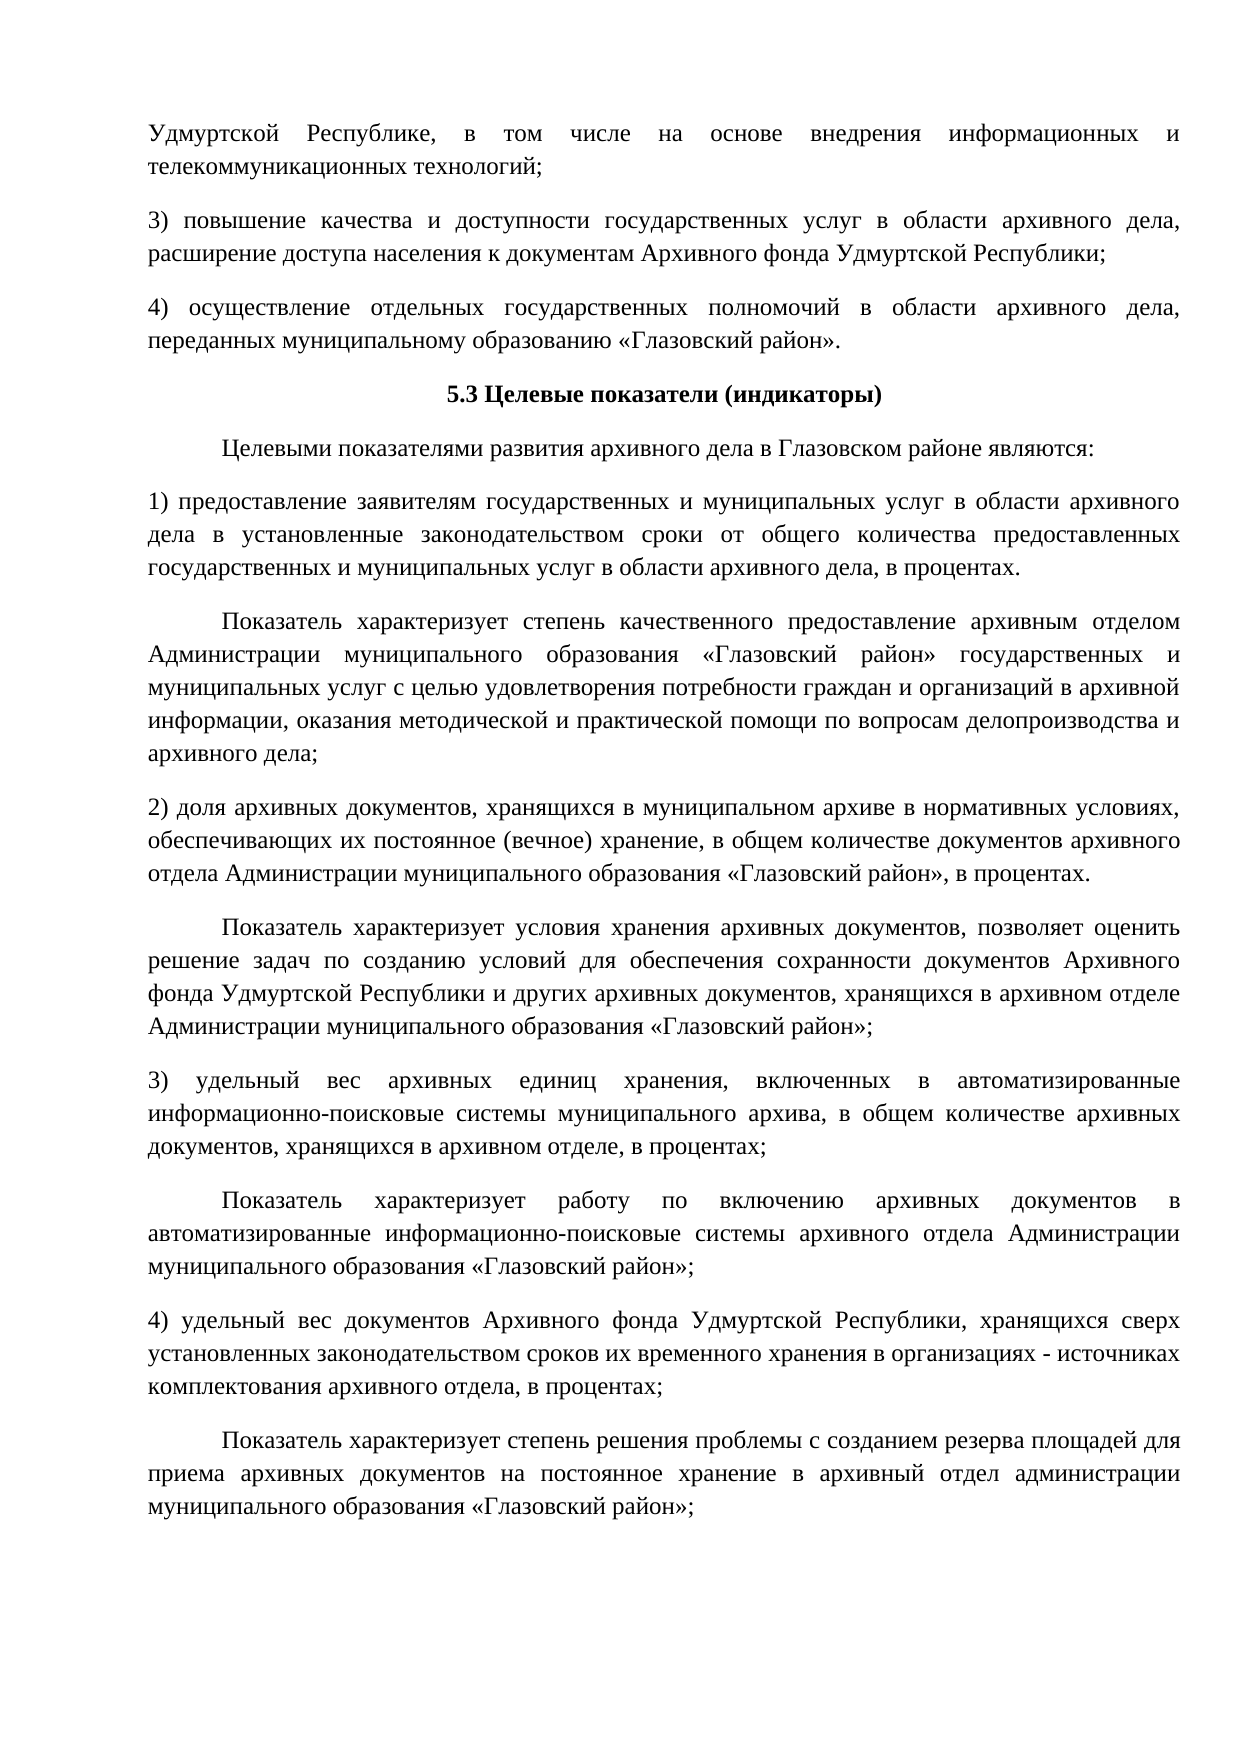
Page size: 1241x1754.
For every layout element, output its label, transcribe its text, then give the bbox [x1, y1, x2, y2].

text 1) предоставление заявителям государственных и муниципальных услуг в области архивного дела в установленные законодательством сроки от общего количества предоставленных государственных и муниципальных услуг в области архивного дела, в процентах. [148, 486, 1181, 581]
text Показатель характеризует работу по включению архивных документов в автоматизированные информационно-поисковые системы архивного отдела Администрации муниципального образования «Глазовский район»; [148, 1185, 1181, 1280]
text Показатель характеризует степень решения проблемы с созданием резерва площадей для приема архивных документов на постоянное хранение в архивный отдел администрации муниципального образования «Глазовский район»; [148, 1425, 1181, 1519]
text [148, 118, 1181, 180]
text 3) удельный вес архивных единиц хранения, включенных в автоматизированные информационно-поисковые системы муниципального архива, в общем количестве архивных документов, хранящихся в архивном отделе, в процентах; [148, 1065, 1181, 1160]
text Показатель характеризует условия хранения архивных документов, позволяет оценить решение задач по созданию условий для обеспечения сохранности документов Архивного фонда Удмуртской Республики и других архивных документов, хранящихся в архивном отделе Администрации муниципального образования «Глазовский район»; [148, 912, 1181, 1040]
text Показатель характеризует степень качественного предоставление архивным отделом Администрации муниципального образования «Глазовский район» государственных и муниципальных услуг с целью удовлетворения потребности граждан и организаций в архивной информации, оказания методической и практической помощи по вопросам делопроизводства и архивного дела; [148, 606, 1181, 767]
text 4) осуществление отдельных государственных полномочий в области архивного дела, переданных муниципальному образованию «Глазовский район». [148, 292, 1181, 354]
text 3) повышение качества и доступности государственных услуг в области архивного дела, расширение доступа населения к документам Архивного фонда Удмуртской Республики; [148, 205, 1181, 267]
text 5.3 Целевые показатели (индикаторы) [148, 379, 1181, 407]
text 2) доля архивных документов, хранящихся в муниципальном архиве в нормативных условиях, обеспечивающих их постоянное (вечное) хранение, в общем количестве документов архивного отдела Администрации муниципального образования «Глазовский район», в процентах. [148, 792, 1181, 887]
text Целевыми показателями развития архивного дела в Глазовском районе являются: [148, 433, 1181, 461]
text 4) удельный вес документов Архивного фонда Удмуртской Республики, хранящихся сверх установленных законодательством сроков их временного хранения в организациях - источниках комплектования архивного отдела, в процентах; [148, 1305, 1181, 1400]
